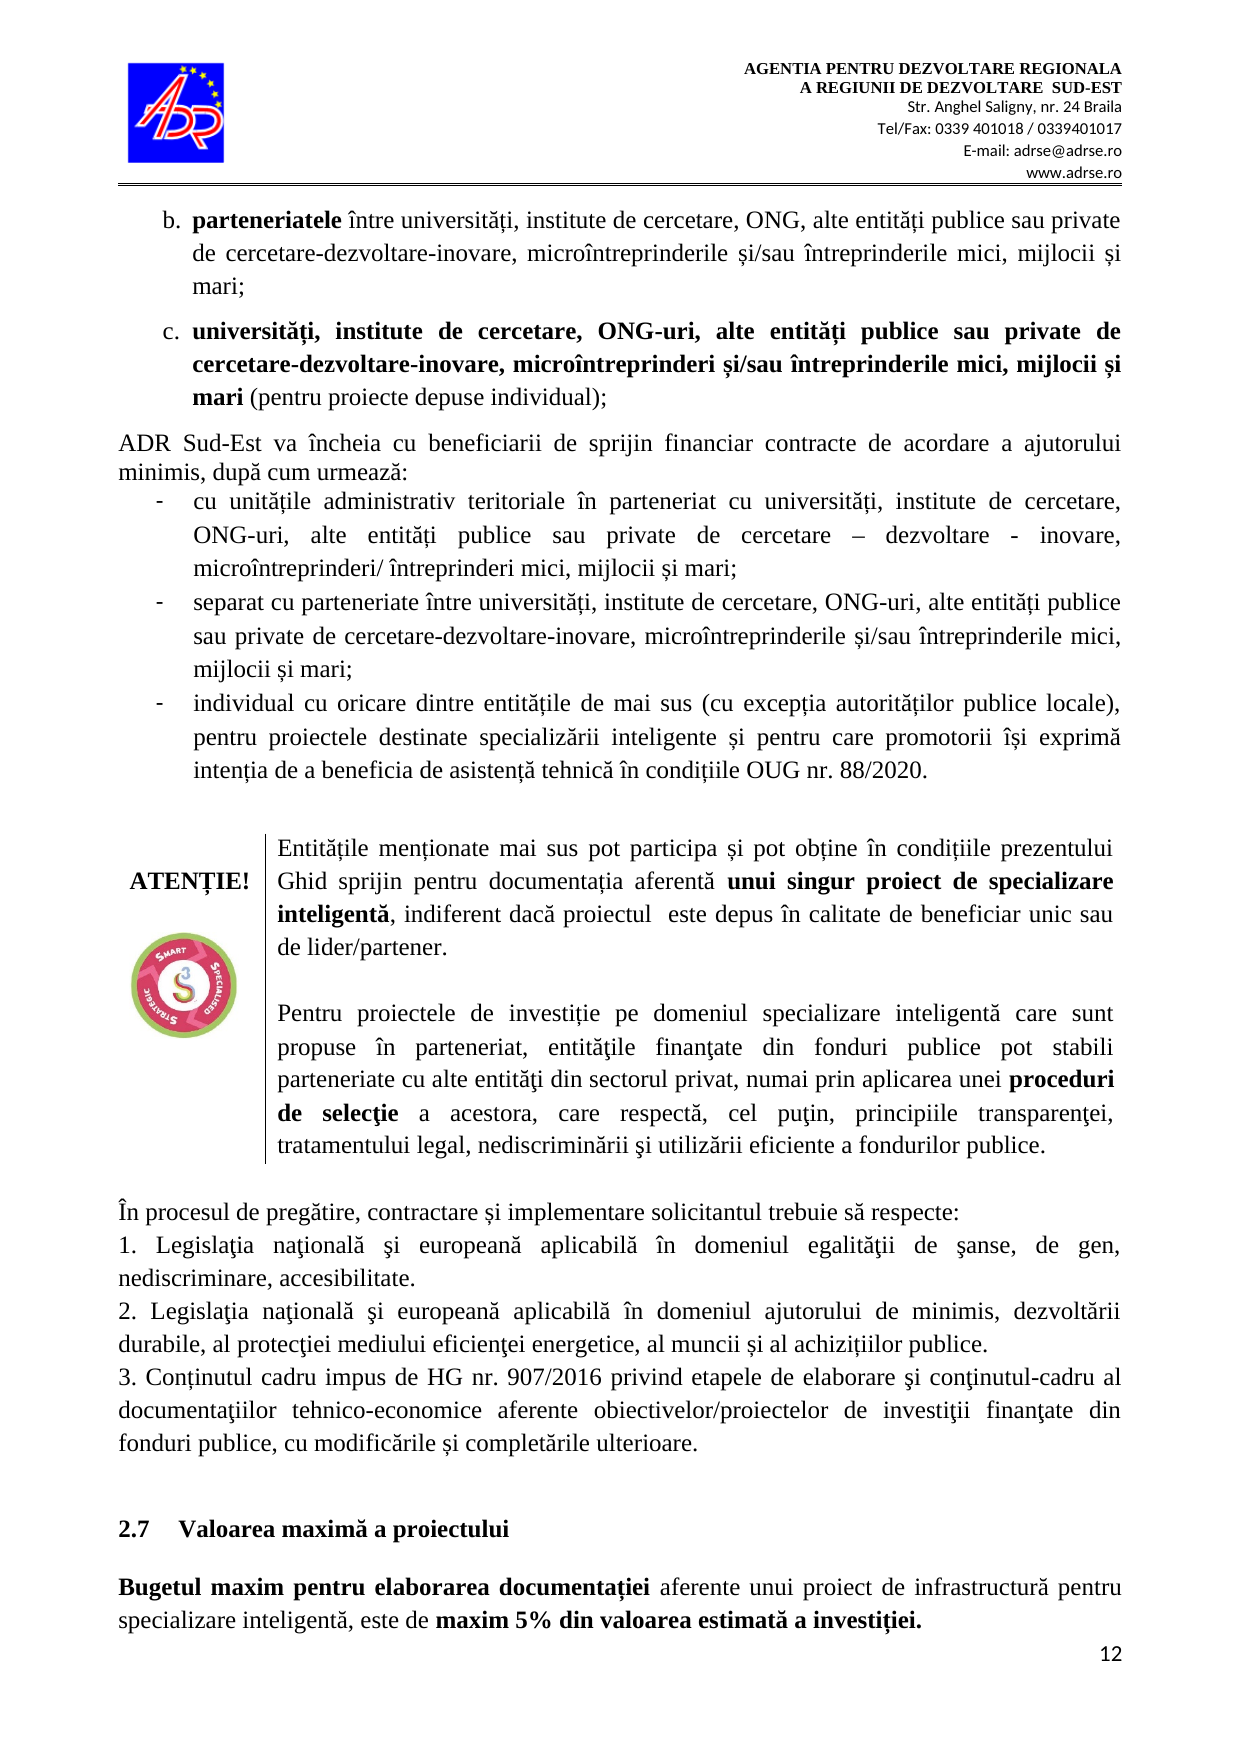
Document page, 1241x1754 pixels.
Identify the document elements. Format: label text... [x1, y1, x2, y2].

text 3. Conținutul cadru impus de HG nr. 907/2016 privind etapele de elaborare şi conţinutul-cadru al documentaţiilor tehnico-economice aferente obiectivelor/proiectelor de investiţii finanţate din fonduri publice, cu modificările și completările ulterioare. [118, 1362, 1122, 1457]
list parteneriatele între universități, institute de cercetare, ONG, alte entități publice sau private de cercetare-dezvoltare-inovare, microîntreprinderile și/sau întreprinderile mici, mijlocii și mari; [162, 205, 1122, 299]
picture [129, 932, 241, 1039]
list separat cu parteneriate între universități, institute de cercetare, ONG-uri, alte entități publice sau private de cercetare-dezvoltare-inovare, microîntreprinderile și/sau întreprinderile mici, mijlocii și mari; [156, 586, 1122, 683]
list cu unitățile administrativ teritoriale în parteneriat cu universități, institute de cercetare, ONG-uri, alte entități publice sau private de cercetare – dezvoltare - inovare, microîntreprinderi/ întreprinderi mici, mijlocii și mari; [156, 485, 1122, 582]
table_header Entitățile menționate mai sus pot participa și pot obține în condițiile prezentului Ghid sprijin pentru documentația aferentă unui singur proiect de specializare inteligentă, indiferent dacă proiectul este depus în calitate de beneficiar unic sau de lider/partener. Pentru proiectele de investiție pe domeniul specializare inteligentă care sunt propuse în parteneriat, entităţile finanţate din fonduri publice pot stabili parteneriate cu alte entităţi din sectorul privat, numai prin aplicarea unei proceduri de selecţie a acestora, care respectă, cel puţin, principiile transparenţei, tratamentului legal, nediscriminării şi utilizării eficiente a fondurilor publice. [266, 834, 1126, 1164]
subtitle Valoarea maximă a proiectului [118, 1514, 1122, 1543]
text Bugetul maxim pentru elaborarea documentației aferente unui proiect de infrastructură pentru specializare inteligentă, este de maxim 5% din valoarea estimată a investiției. [118, 1572, 1122, 1634]
list individual cu oricare dintre entitățile de mai sus (cu excepția autorităților publice locale), pentru proiectele destinate specializării inteligente și pentru care promotorii își exprimă intenția de a beneficia de asistență tehnică în condițiile OUG nr. 88/2020. [156, 687, 1122, 784]
text ADR Sud-Est va încheia cu beneficiarii de sprijin financiar contracte de acordare a ajutorului minimis, după cum urmează: [118, 428, 1122, 485]
text În procesul de pregătire, contractare și implementare solicitantul trebuie să respecte: [118, 1197, 1122, 1225]
table_header ATENȚIE! [118, 834, 265, 1164]
text 2. Legislaţia naţională şi europeană aplicabilă în domeniul ajutorului de minimis, dezvoltării durabile, al protecţiei mediului eficienţei energetice, al muncii și al achizițiilor publice. [118, 1296, 1122, 1357]
list universități, institute de cercetare, ONG-uri, alte entități publice sau private de cercetare-dezvoltare-inovare, microîntreprinderi și/sau întreprinderile mici, mijlocii și mari (pentru proiecte depuse individual); [162, 316, 1122, 411]
text 1. Legislaţia naţională şi europeană aplicabilă în domeniul egalităţii de şanse, de gen, nediscriminare, accesibilitate. [118, 1230, 1122, 1291]
